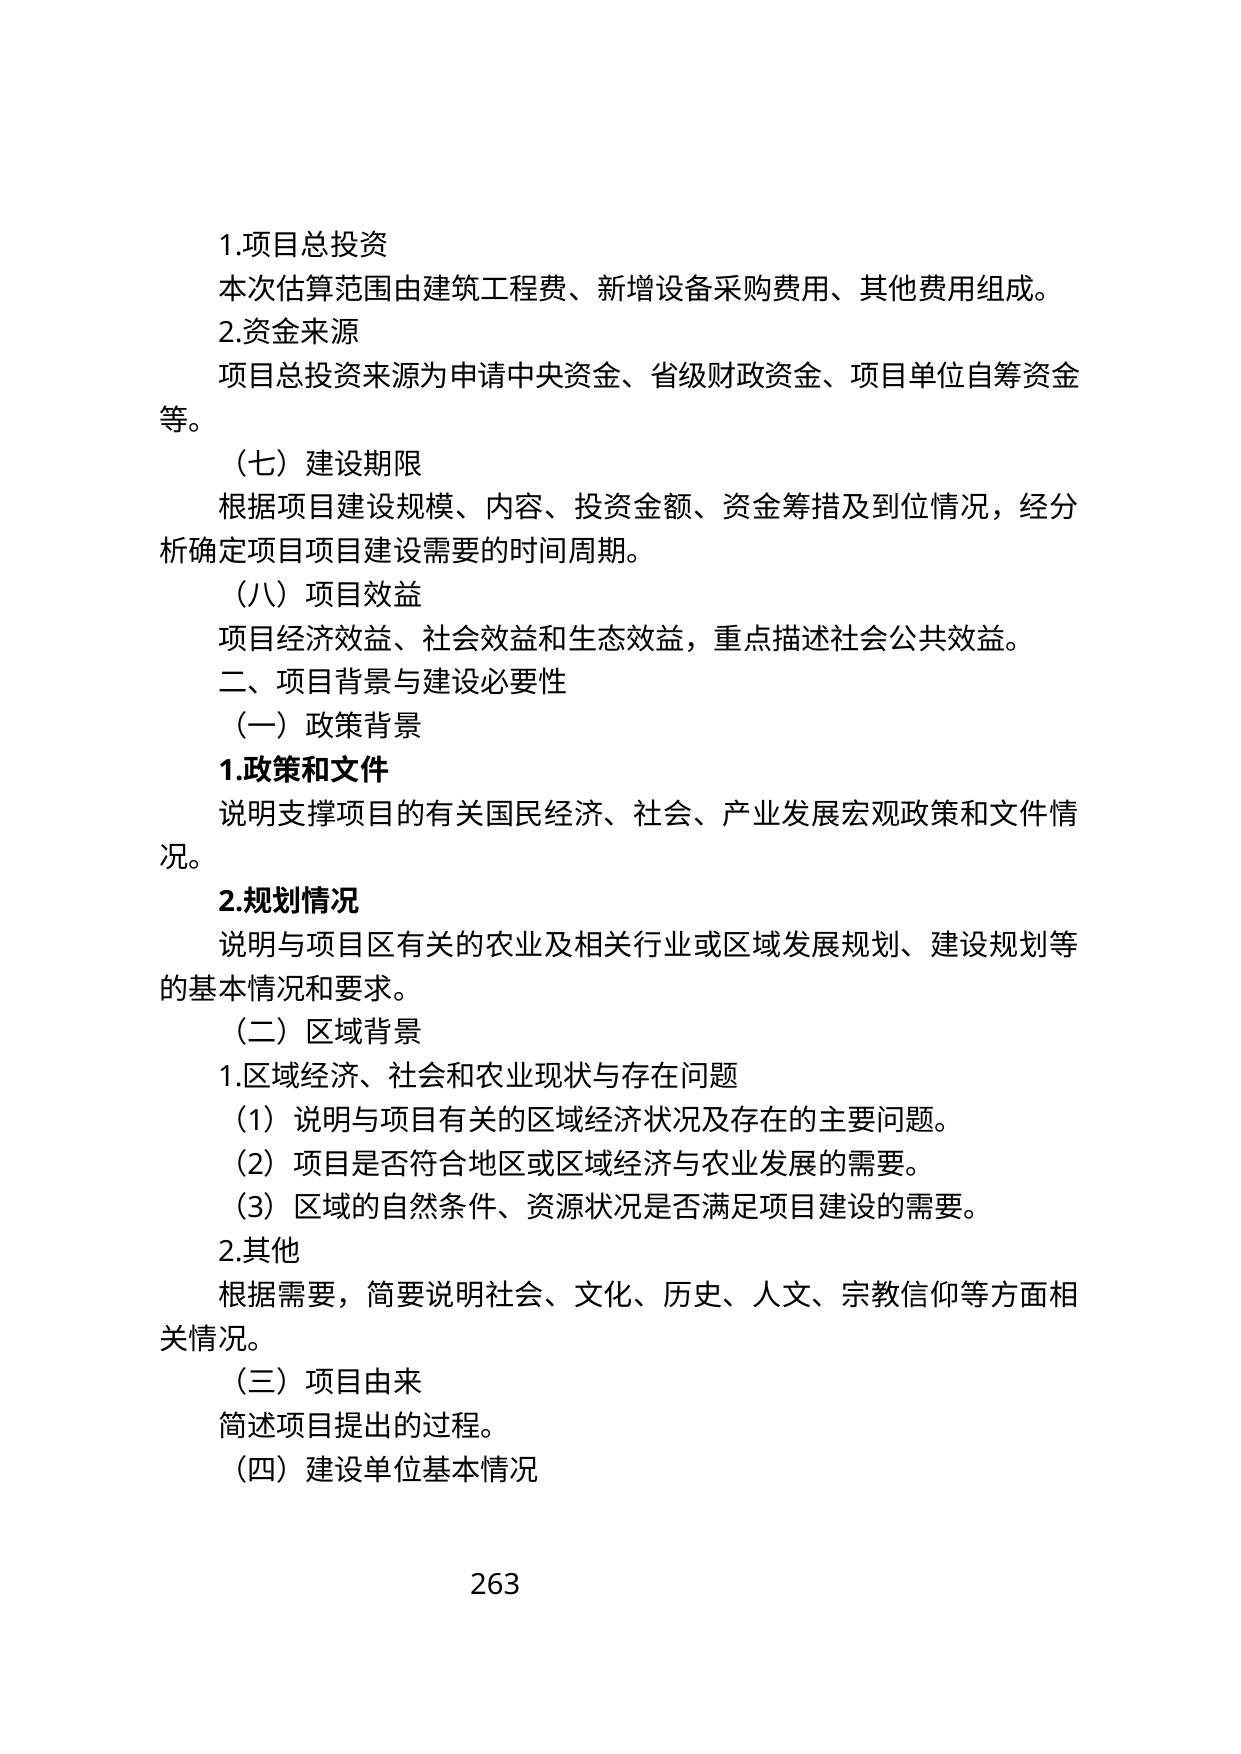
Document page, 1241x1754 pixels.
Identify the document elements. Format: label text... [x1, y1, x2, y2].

text （2）项目是否符合地区或区域经济与农业发展的需要。 [159, 1139, 1081, 1183]
text 二、项目背景与建设必要性 [159, 658, 1081, 701]
text （1）说明与项目有关的区域经济状况及存在的主要问题。 [159, 1095, 1081, 1139]
text （四）建设单位基本情况 [159, 1445, 1081, 1489]
text （七）建设期限 [159, 439, 1081, 483]
text （八）项目效益 [159, 570, 1081, 614]
text 1.政策和文件 [159, 745, 1081, 789]
text 简述项目提出的过程。 [159, 1401, 1081, 1445]
text 2.其他 [159, 1226, 1081, 1270]
text 2.规划情况 [159, 876, 1081, 920]
text （3）区域的自然条件、资源状况是否满足项目建设的需要。 [159, 1183, 1081, 1226]
text 项目经济效益、社会效益和生态效益，重点描述社会公共效益。 [159, 614, 1081, 658]
text 1.项目总投资 [159, 220, 1081, 264]
text 根据需要，简要说明社会、文化、历史、人文、宗教信仰等方面相关情况。 [159, 1270, 1081, 1358]
text （一）政策背景 [159, 701, 1081, 745]
text （二）区域背景 [159, 1008, 1081, 1051]
text 项目总投资来源为申请中央资金、省级财政资金、项目单位自筹资金等。 [159, 351, 1081, 439]
text 本次估算范围由建筑工程费、新增设备采购费用、其他费用组成。 [159, 264, 1081, 308]
text （三）项目由来 [159, 1358, 1081, 1401]
text 2.资金来源 [159, 308, 1081, 351]
text 1.区域经济、社会和农业现状与存在问题 [159, 1051, 1081, 1095]
text 说明支撑项目的有关国民经济、社会、产业发展宏观政策和文件情况。 [159, 789, 1081, 876]
text 说明与项目区有关的农业及相关行业或区域发展规划、建设规划等的基本情况和要求。 [159, 920, 1081, 1008]
text 根据项目建设规模、内容、投资金额、资金筹措及到位情况，经分析确定项目项目建设需要的时间周期。 [159, 483, 1081, 570]
